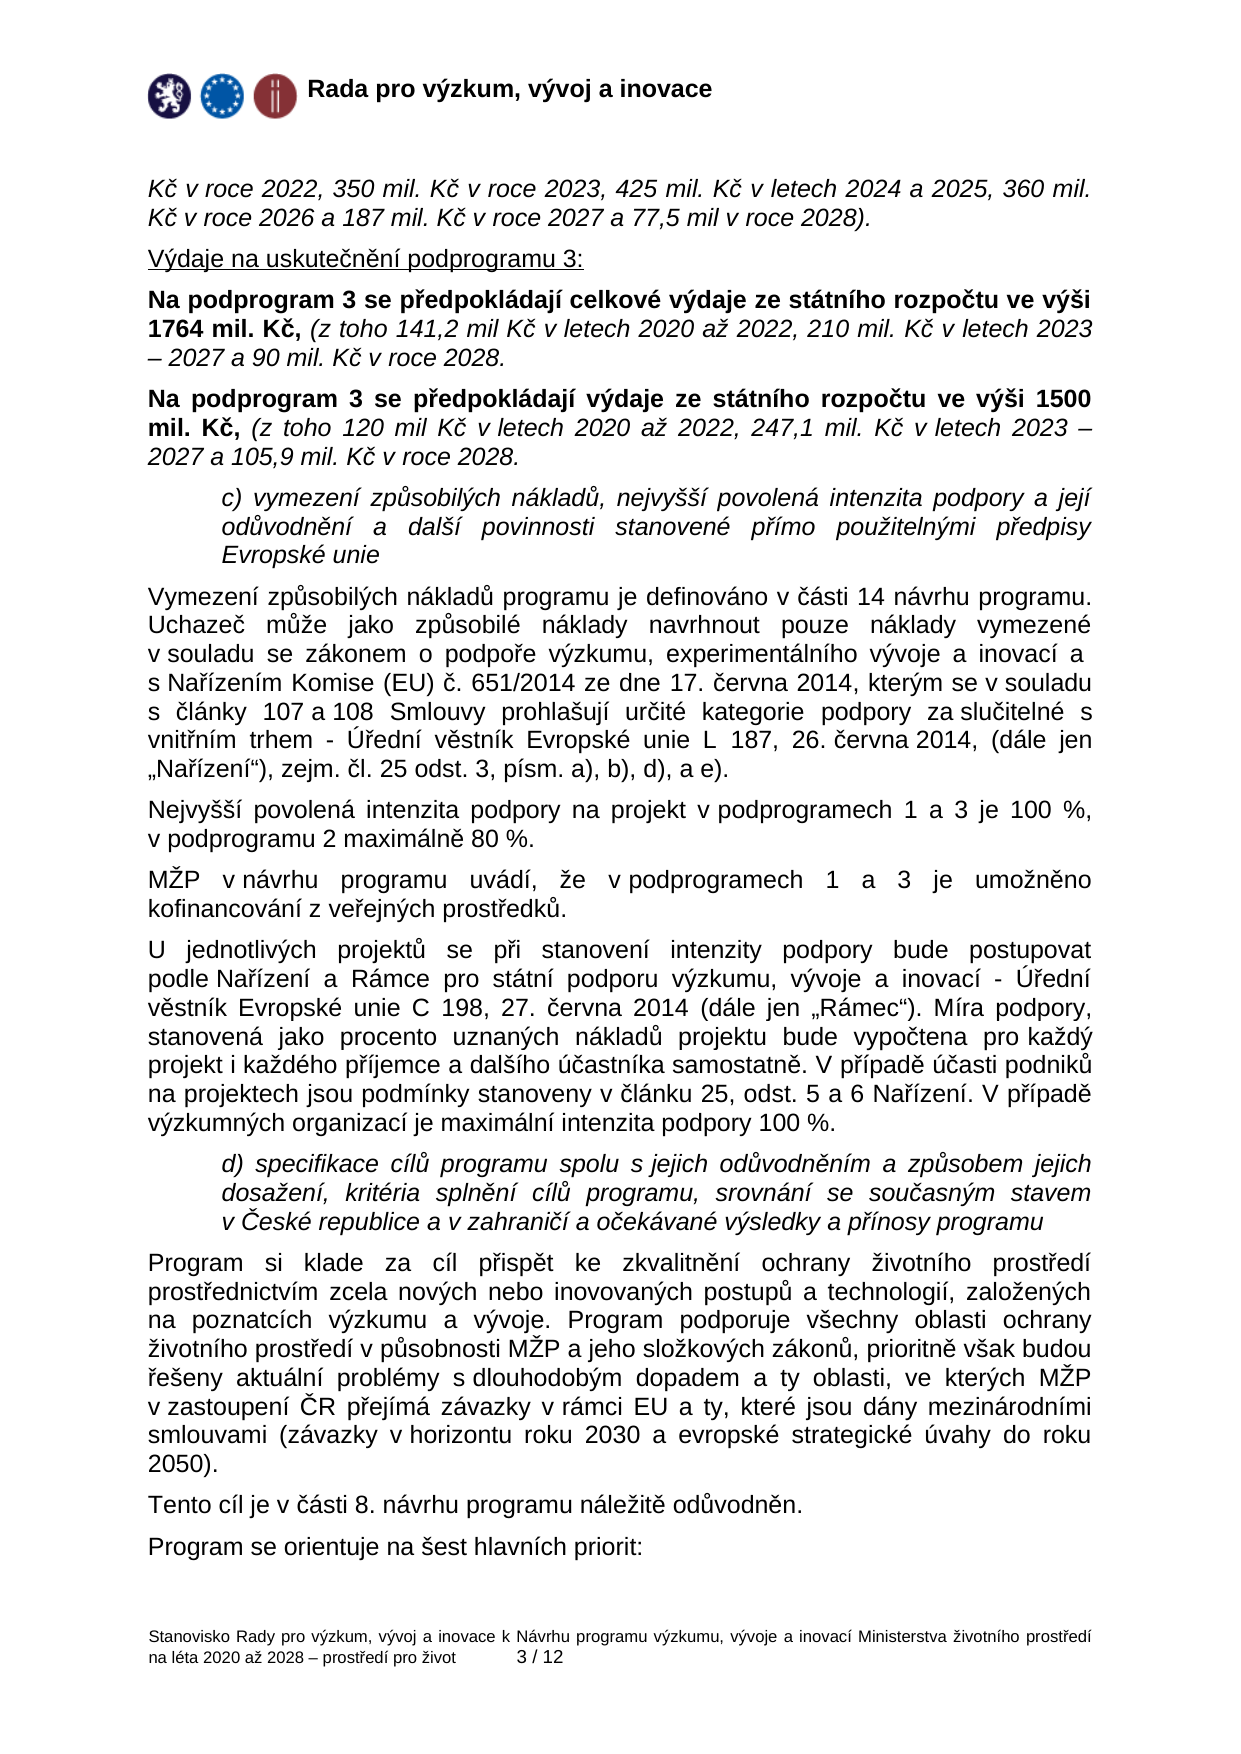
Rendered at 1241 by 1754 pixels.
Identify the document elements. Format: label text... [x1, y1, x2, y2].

text d) specifikace cílů programu spolu s jejich odůvodněním a způsobem jejich dosažení, kritéria splnění cílů programu, srovnání se současným stavem v České republice a v zahraničí a očekávané výsledky a přínosy programu [221, 1149, 1093, 1235]
text Nejvyšší povolená intenzita podpory na projekt v podprogramech 1 a 3 je 100 %, v podprogramu 2 maximálně 80 %. [148, 795, 1093, 853]
text Program se orientuje na šest hlavních priorit: [148, 1531, 1093, 1560]
picture [147, 73, 298, 120]
text Tento cíl je v části 8. návrhu programu náležitě odůvodněn. [148, 1490, 1093, 1519]
text U jednotlivých projektů se při stanovení intenzity podpory bude postupovat podle Nařízení a Rámce pro státní podporu výzkumu, vývoje a inovací - Úřední věstník Evropské unie C 198, 27. června 2014 (dále jen „Rámec“). Míra podpory, stanovená jako procento uznaných nákladů projektu bude vypočtena pro každý projekt i každého příjemce a dalšího účastníka samostatně. V případě účasti podniků na projektech jsou podmínky stanoveny v článku 25, odst. 5 a 6 Nařízení. V případě výzkumných organizací je maximální intenzita podpory 100 %. [148, 935, 1093, 1021]
text Výdaje na uskutečnění podprogramu 3: [148, 244, 1093, 273]
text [148, 174, 1093, 231]
text Na podprogram 3 se předpokládají celkové výdaje ze státního rozpočtu ve výši 1764 mil. Kč, (z toho 141,2 mil Kč v letech 2020 až 2022, 210 mil. Kč v letech 2023 – 2027 a 90 mil. Kč v roce 2028. [148, 285, 1093, 371]
text MŽP v návrhu programu uvádí, že v podprogramech 1 a 3 je umožněno kofinancování z veřejných prostředků. [148, 865, 1093, 923]
text Program si klade za cíl přispět ke zkvalitnění ochrany životního prostředí prostřednictvím zcela nových nebo inovovaných postupů a technologií, založených na poznatcích výzkumu a vývoje. Program podporuje všechny oblasti ochrany životního prostředí v působnosti MŽP a jeho složkových zákonů, prioritně však budou řešeny aktuální problémy s dlouhodobým dopadem a ty oblasti, ve kterých MŽP v zastoupení ČR přejímá závazky v rámci EU a ty, které jsou dány mezinárodními smlouvami (závazky v horizontu roku 2030 a evropské strategické úvahy do roku 2050). [148, 1248, 1093, 1478]
text Vymezení způsobilých nákladů programu je definováno v části 14 návrhu programu. Uchazeč může jako způsobilé náklady navrhnout pouze náklady vymezené v souladu se zákonem o podpoře výzkumu, experimentálního vývoje a inovací a s Nařízením Komise (EU) č. 651/2014 ze dne 17. června 2014, kterým se v souladu s články 107 a 108 Smlouvy prohlašují určité kategorie podpory za slučitelné s vnitřním trhem - Úřední věstník Evropské unie L 187, 26. června 2014, (dále jen „Nařízení“), zejm. čl. 25 odst. 3, písm. a), b), d), a e). [148, 581, 1093, 783]
text Na podprogram 3 se předpokládají výdaje ze státního rozpočtu ve výši 1500 mil. Kč, (z toho 120 mil Kč v letech 2020 až 2022, 247,1 mil. Kč v letech 2023 – 2027 a 105,9 mil. Kč v roce 2028. [148, 384, 1093, 470]
text c) vymezení způsobilých nákladů, nejvyšší povolená intenzita podpory a její odůvodnění a další povinnosti stanovené přímo použitelnými předpisy Evropské unie [221, 483, 1093, 569]
text U jednotlivých projektů se při stanovení intenzity podpory bude postupovat podle Nařízení a Rámce pro státní podporu výzkumu, vývoje a inovací - Úřední věstník Evropské unie C 198, 27. června 2014 (dále jen „Rámec“). Míra podpory, stanovená jako procento uznaných nákladů projektu bude vypočtena pro každý projekt i každého příjemce a dalšího účastníka samostatně. V případě účasti podniků na projektech jsou podmínky stanoveny v článku 25, odst. 5 a 6 Nařízení. V případě výzkumných organizací je maximální intenzita podpory 100 %. [148, 1021, 1093, 1136]
